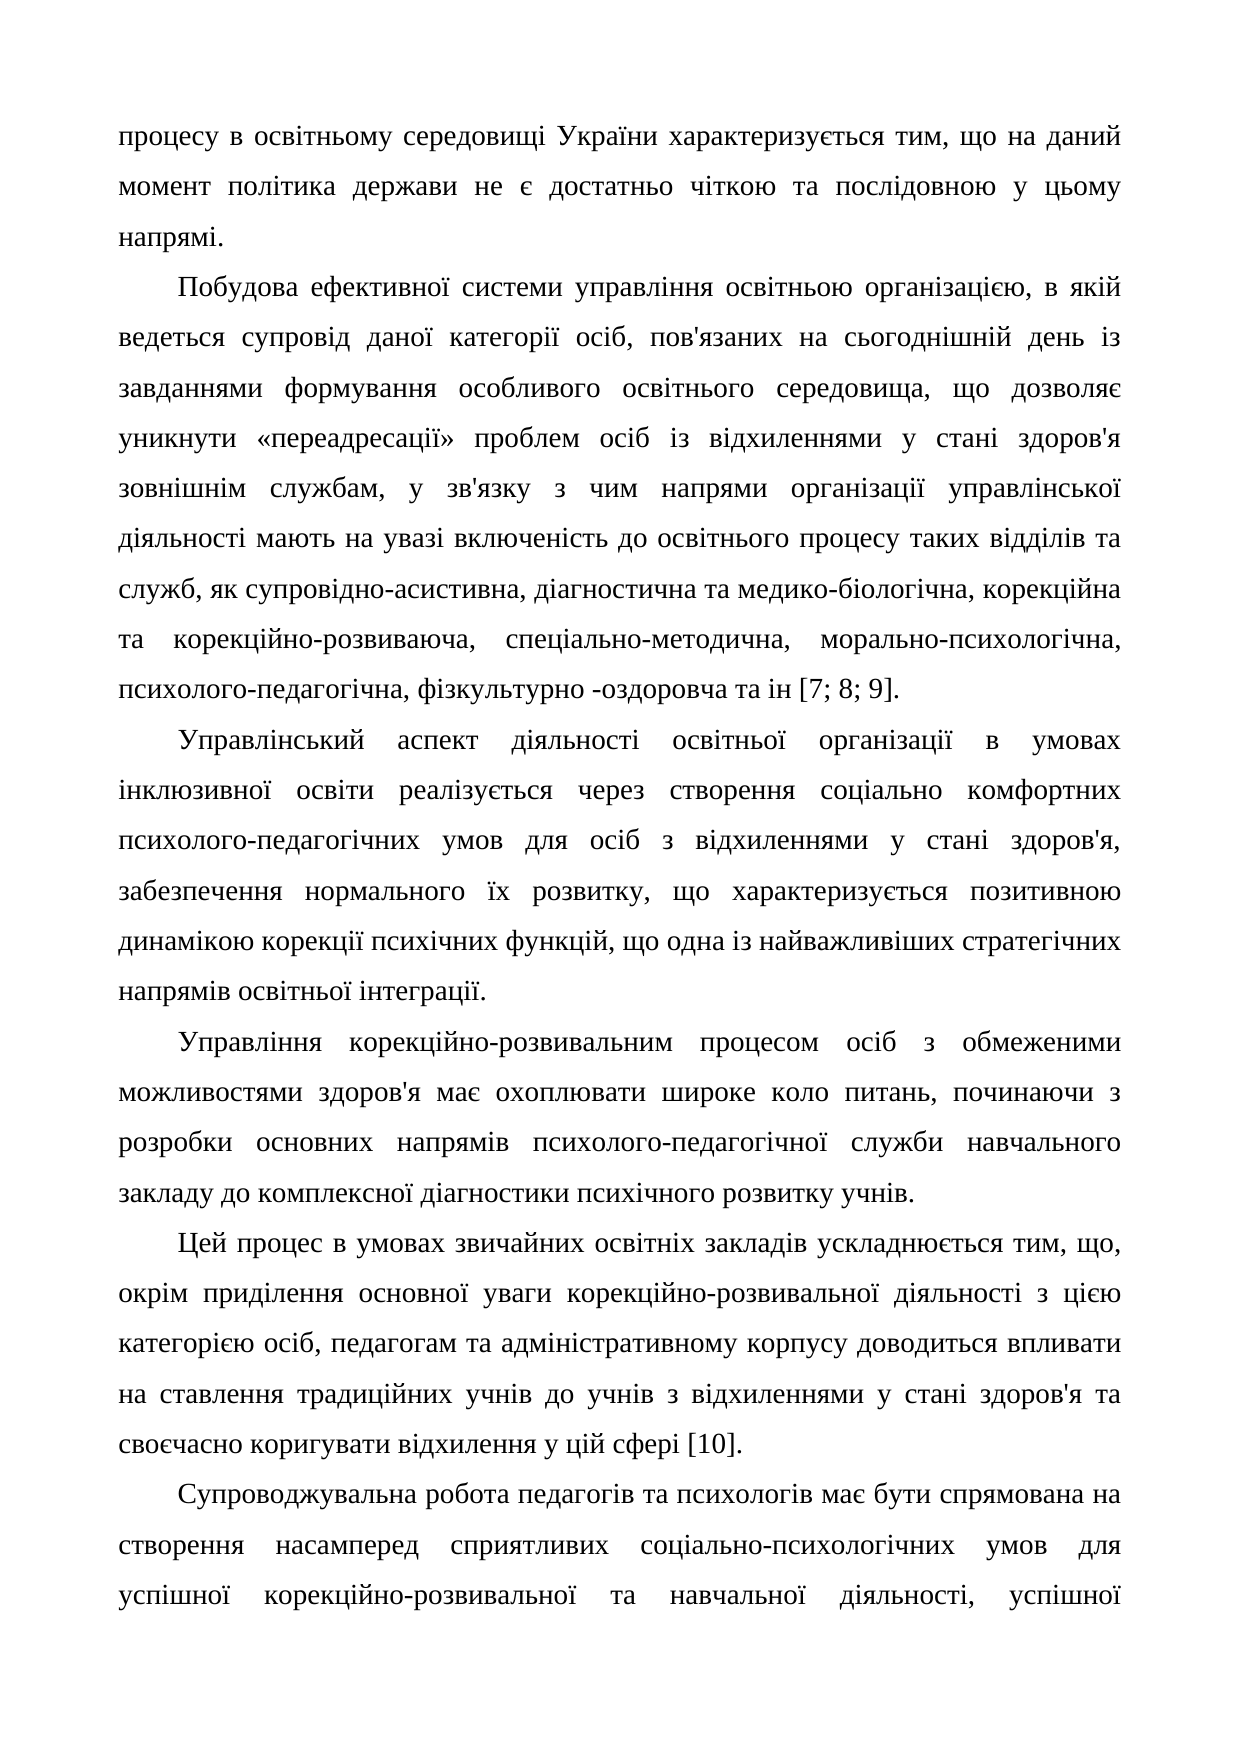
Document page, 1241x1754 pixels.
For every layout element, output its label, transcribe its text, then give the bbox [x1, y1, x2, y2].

text Побудова ефективної системи управління освітньою організацією, в якій ведеться супровід даної категорії осіб, пов'язаних на сьогоднішній день із завданнями формування особливого освітнього середовища, що дозволяє уникнути «переадресації» проблем осіб із відхиленнями у стані здоров'я зовнішнім службам, у зв'язку з чим напрями організації управлінської діяльності мають на увазі включеність до освітнього процесу таких відділів та служб, як супровідно-асистивна, діагностична та медико-біологічна, корекційна та корекційно-розвиваюча, спеціально-методична, морально-психологічна, психолого-педагогічна, фізкультурно -оздоровча та ін [7; 8; 9]. [118, 269, 1122, 705]
text Управління корекційно-розвивальним процесом осіб з обмеженими можливостями здоров'я має охоплювати широке коло питань, починаючи з розробки основних напрямів психолого-педагогічної служби навчального закладу до комплексної діагностики психічного розвитку учнів. [118, 1024, 1122, 1208]
text Управлінський аспект діяльності освітньої організації в умовах інклюзивної освіти реалізується через створення соціально комфортних психолого-педагогічних умов для осіб з відхиленнями у стані здоров'я, забезпечення нормального їх розвитку, що характеризується позитивною динамікою корекції психічних функцій, що одна із найважливіших стратегічних напрямів освітньої інтеграції. [118, 722, 1122, 1007]
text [118, 1477, 1122, 1611]
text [118, 118, 1122, 252]
text Цей процес в умовах звичайних освітніх закладів ускладнюється тим, що, окрім приділення основної уваги корекційно-розвивальної діяльності з цією категорією осіб, педагогам та адміністративному корпусу доводиться впливати на ставлення традиційних учнів до учнів з відхиленнями у стані здоров'я та своєчасно коригувати відхилення у цій сфері [10]. [118, 1225, 1122, 1460]
